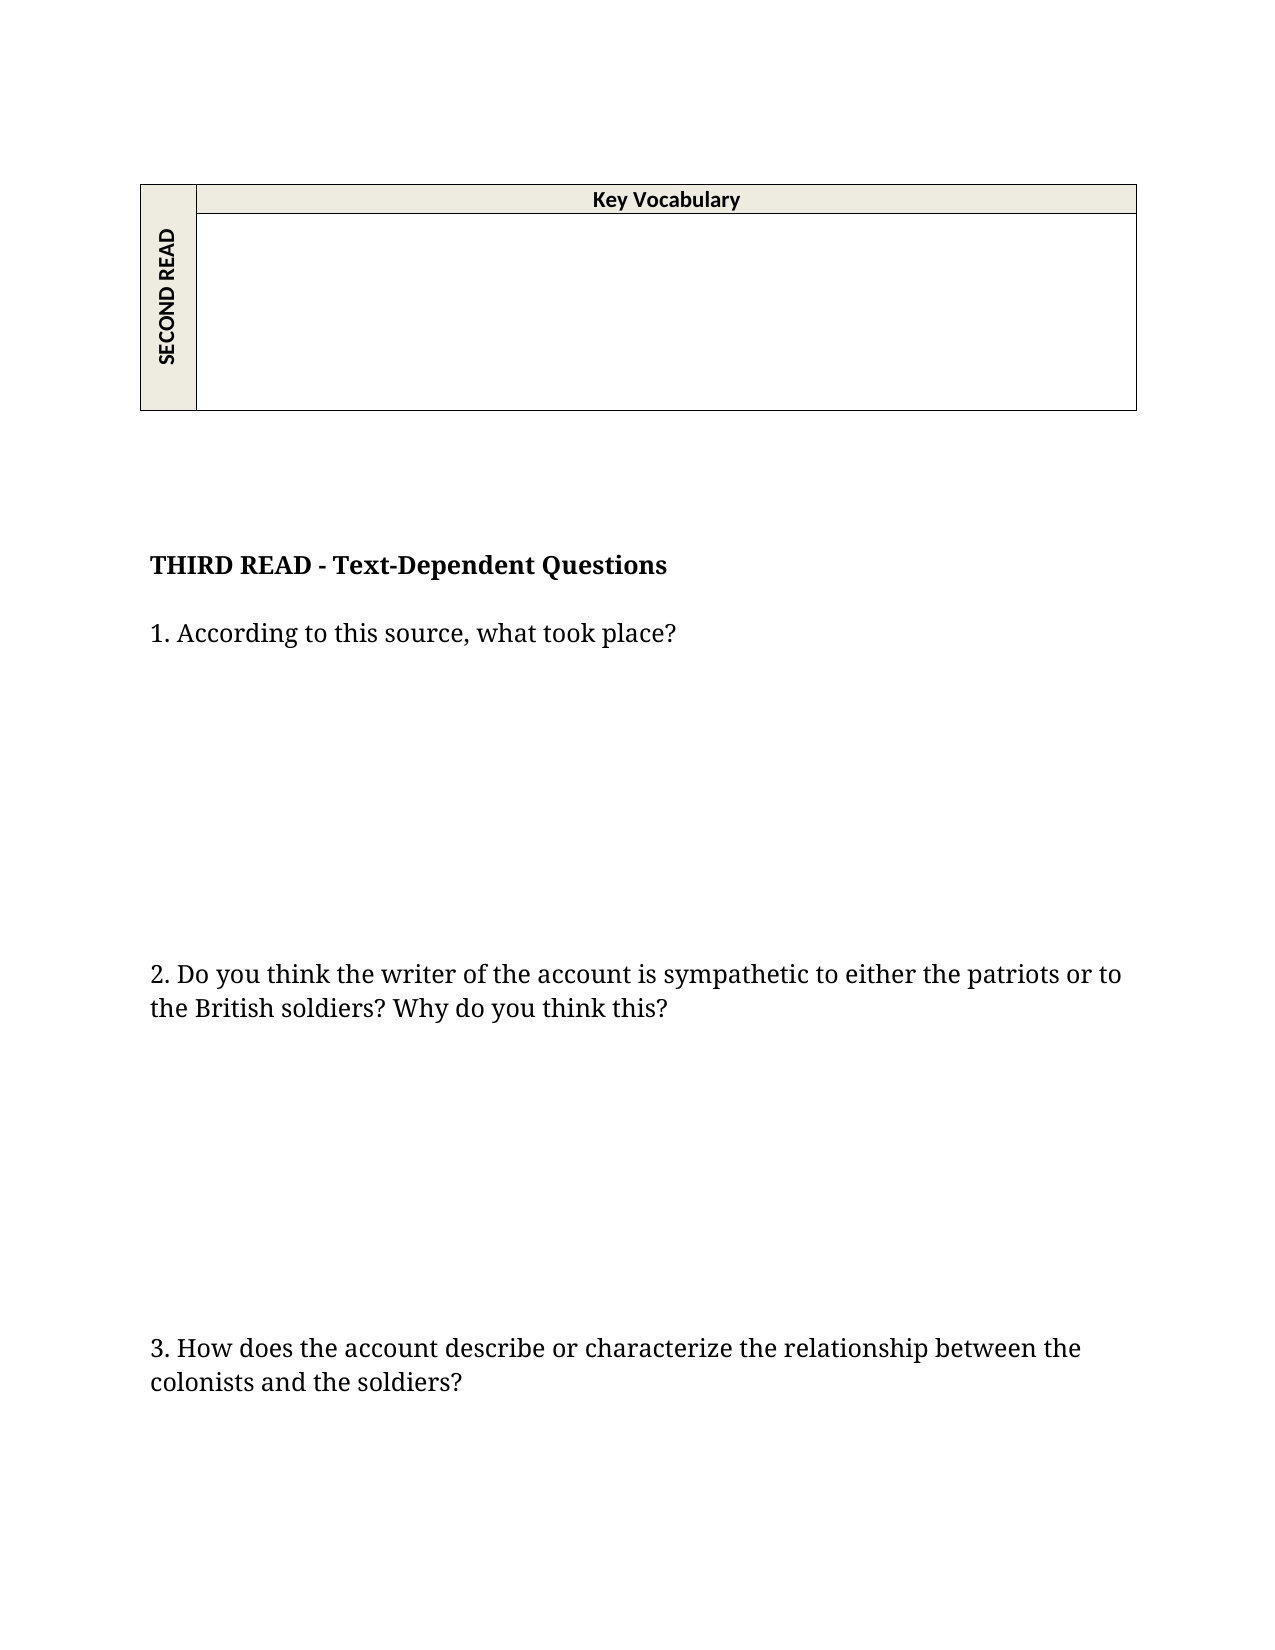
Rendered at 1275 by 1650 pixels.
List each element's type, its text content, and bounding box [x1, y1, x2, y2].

text 1. According to this source, what took place? [150, 616, 1125, 650]
list 3. How does the account describe or characterize the relationship between the colonists and the soldiers? [150, 1331, 1125, 1399]
table_cell [197, 214, 1136, 410]
list 2. Do you think the writer of the account is sympathetic to either the patriots or to the British soldiers? Why do you think this? [150, 956, 1125, 1024]
table_header SECOND READ [141, 185, 196, 410]
table_header Key Vocabulary [197, 185, 1136, 213]
list THIRD READ - Text-Dependent Questions [150, 548, 1125, 582]
